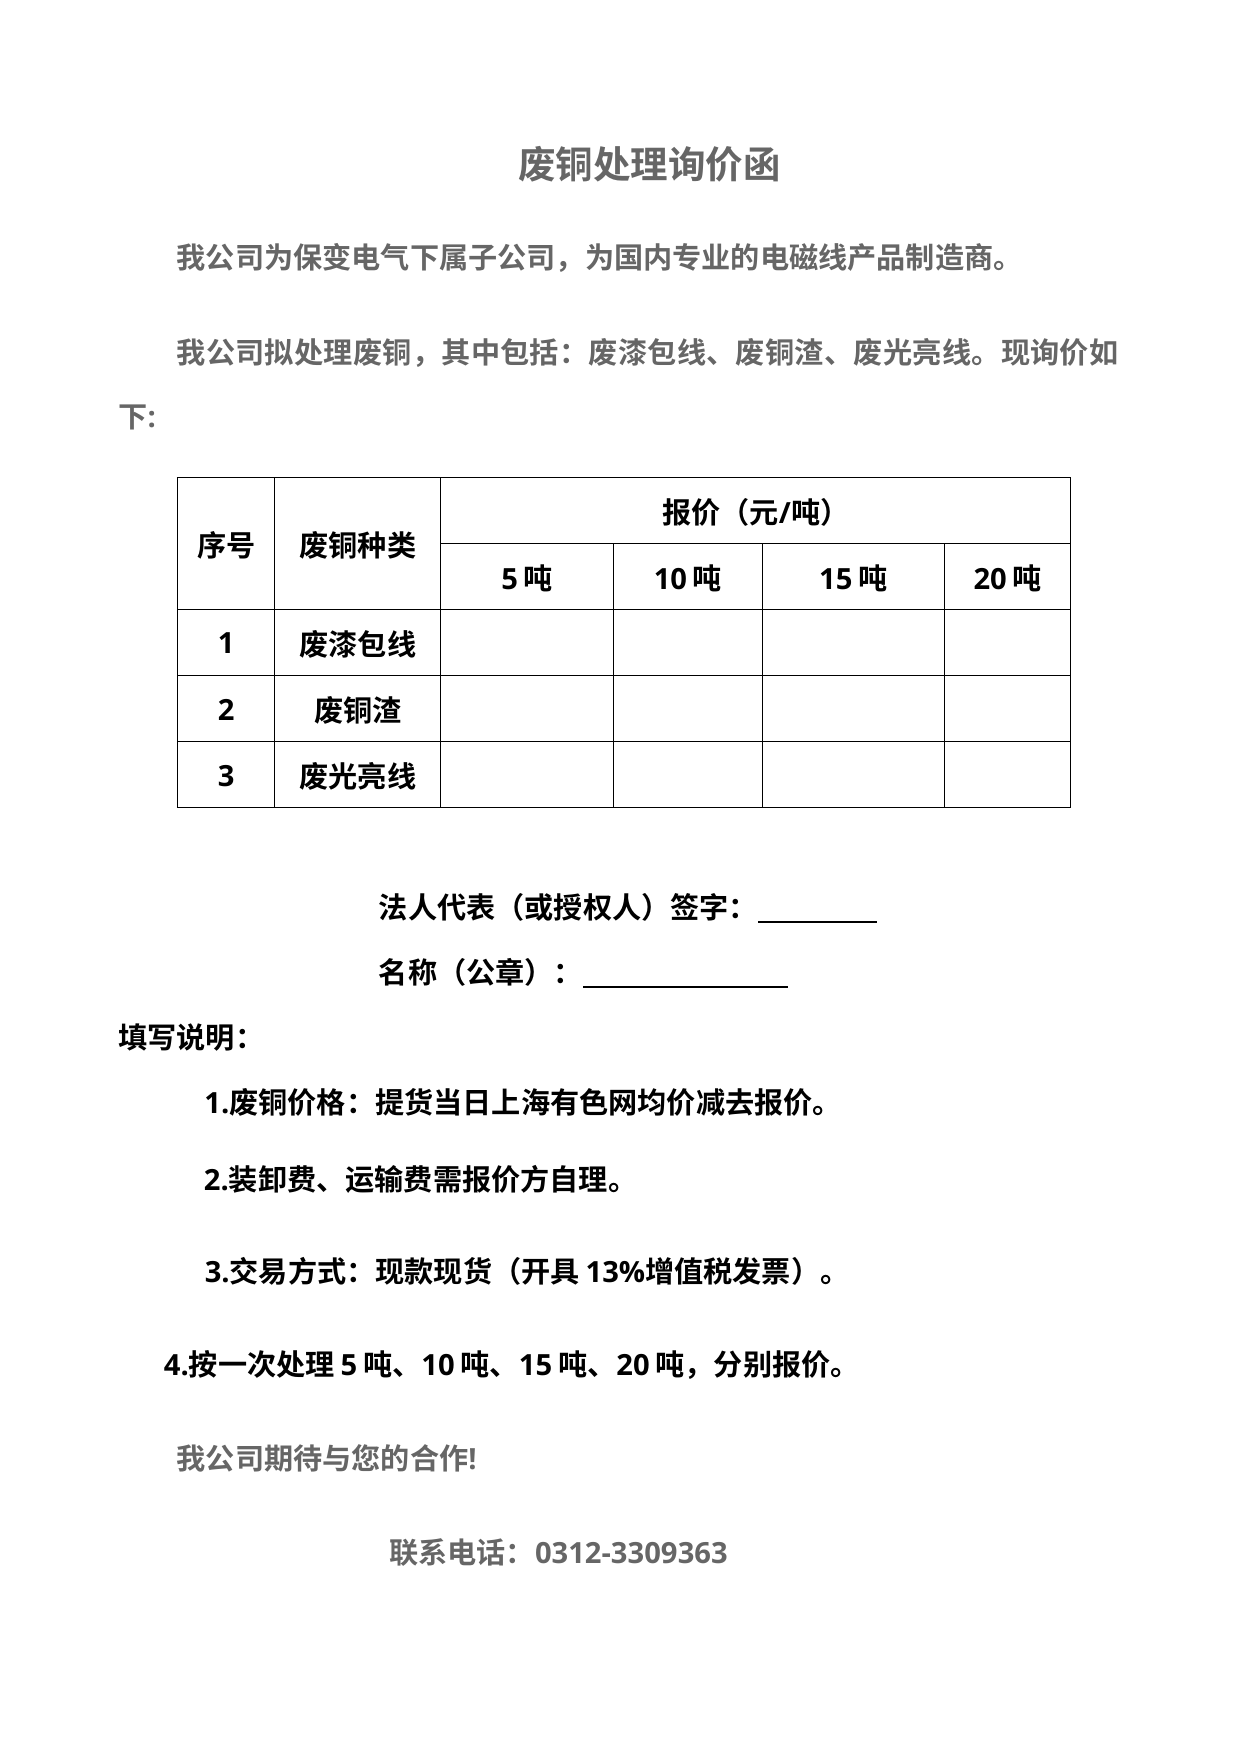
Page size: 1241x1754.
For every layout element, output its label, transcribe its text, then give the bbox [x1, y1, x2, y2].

text 4.按一次处理5吨、10吨、15吨、20吨，分别报价。 [118, 1330, 1122, 1395]
table_cell [763, 676, 944, 741]
table_cell [441, 742, 613, 807]
table_cell [441, 676, 613, 741]
table_cell [441, 610, 613, 675]
text 填写说明： [118, 1003, 1122, 1068]
table_cell [614, 610, 762, 675]
table_cell 废铜渣 [275, 676, 440, 741]
table_header 报价（元/吨） [441, 478, 1070, 543]
text 废铜处理询价函 [118, 129, 1122, 194]
table_cell [763, 610, 944, 675]
table_cell 10吨 [614, 544, 762, 609]
text 我公司期待与您的合作! [118, 1424, 1122, 1489]
table_cell [945, 742, 1070, 807]
table_cell 1 [178, 610, 274, 675]
table_cell [945, 610, 1070, 675]
table_cell [614, 742, 762, 807]
text 我公司拟处理废铜，其中包括：废漆包线、废铜渣、废光亮线。现询价如下: [118, 318, 1122, 448]
table_cell [945, 676, 1070, 741]
table_cell 3 [178, 742, 274, 807]
subtitle 2.装卸费、运输费需报价方自理。 [118, 1146, 1122, 1211]
text 我公司为保变电气下属子公司，为国内专业的电磁线产品制造商。 [118, 224, 1122, 289]
text 联系电话：0312-3309363 [176, 1518, 1122, 1583]
text 1.废铜价格：提货当日上海有色网均价减去报价。 [118, 1068, 1122, 1133]
table_cell 5吨 [441, 544, 613, 609]
table_cell 废漆包线 [275, 610, 440, 675]
table_cell 20吨 [945, 544, 1070, 609]
table_cell 2 [178, 676, 274, 741]
table_cell [614, 676, 762, 741]
table_cell [763, 742, 944, 807]
subtitle 3.交易方式：现款现货（开具13%增值税发票）。 [118, 1238, 1122, 1303]
text 名称（公章）： [118, 938, 1122, 1003]
table_cell 废光亮线 [275, 742, 440, 807]
table_cell 15吨 [763, 544, 944, 609]
table_header 序号 [178, 478, 274, 609]
text 法人代表（或授权人）签字： [118, 873, 1122, 938]
table_header 废铜种类 [275, 478, 440, 609]
